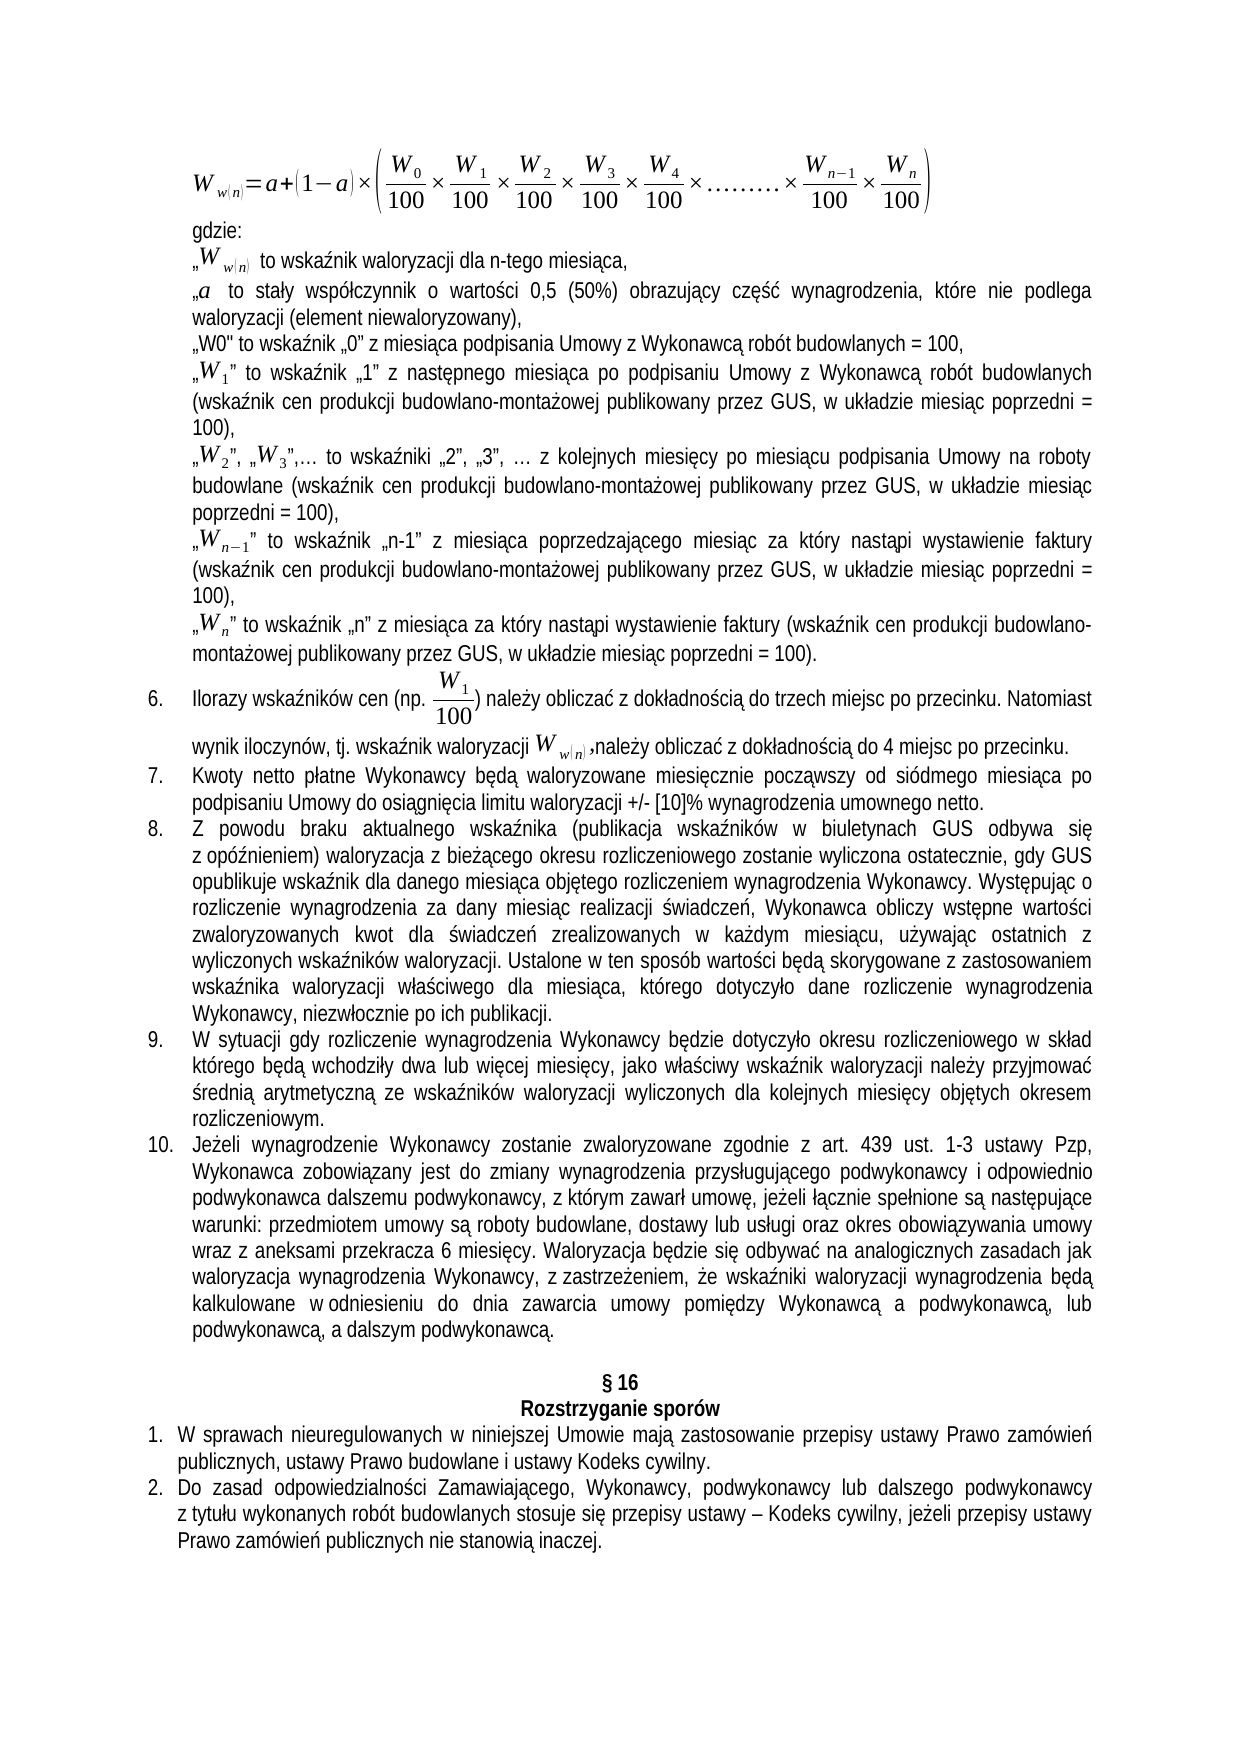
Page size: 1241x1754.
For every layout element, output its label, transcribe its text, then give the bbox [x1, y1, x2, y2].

text „ to wskaźnik waloryzacji dla n-tego miesiąca, [192, 243, 1093, 276]
list Jeżeli wynagrodzenie Wykonawcy zostanie zwaloryzowane zgodnie z art. 439 ust. 1-3 ustawy Pzp, Wykonawca zobowiązany jest do zmiany wynagrodzenia przysługującego podwykonawcy i odpowiednio podwykonawca dalszemu podwykonawcy, z którym zawarł umowę, jeżeli łącznie spełnione są następujące warunki: przedmiotem umowy są roboty budowlane, dostawy lub usługi oraz okres obowiązywania umowy wraz z aneksami przekracza 6 miesięcy. Waloryzacja będzie się odbywać na analogicznych zasadach jak waloryzacja wynagrodzenia Wykonawcy, z zastrzeżeniem, że wskaźniki waloryzacji wynagrodzenia będą kalkulowane w odniesieniu do dnia zawarcia umowy pomiędzy Wykonawcą a podwykonawcą, lub podwykonawcą, a dalszym podwykonawcą. [148, 1131, 1093, 1342]
text § 16 [148, 1369, 1093, 1395]
text „” to wskaźnik „1” z następnego miesiąca po podpisaniu Umowy z Wykonawcą robót budowlanych (wskaźnik cen produkcji budowlano-montażowej publikowany przez GUS, w układzie miesiąc poprzedni = 100), [192, 357, 1093, 441]
text „W0" to wskaźnik „0” z miesiąca podpisania Umowy z Wykonawcą robót budowlanych = 100, [192, 330, 1093, 357]
list W sprawach nieuregulowanych w niniejszej Umowie mają zastosowanie przepisy ustawy Prawo zamówień publicznych, ustawy Prawo budowlane i ustawy Kodeks cywilny. [148, 1421, 1093, 1474]
list Do zasad odpowiedzialności Zamawiającego, Wykonawcy, podwykonawcy lub dalszego podwykonawcy z tytułu wykonanych robót budowlanych stosuje się przepisy ustawy – Kodeks cywilny, jeżeli przepisy ustawy Prawo zamówień publicznych nie stanowią inaczej. [148, 1474, 1093, 1553]
text „” to wskaźnik „n-1” z miesiąca poprzedzającego miesiąc za który nastąpi wystawienie faktury (wskaźnik cen produkcji budowlano-montażowej publikowany przez GUS, w układzie miesiąc poprzedni = 100), [192, 525, 1093, 609]
list W sytuacji gdy rozliczenie wynagrodzenia Wykonawcy będzie dotyczyło okresu rozliczeniowego w skład którego będą wchodziły dwa lub więcej miesięcy, jako właściwy wskaźnik waloryzacji należy przyjmować średnią arytmetyczną ze wskaźników waloryzacji wyliczonych dla kolejnych miesięcy objętych okresem rozliczeniowym. [148, 1026, 1093, 1131]
list Ilorazy wskaźników cen (np. ) należy obliczać z dokładnością do trzech miejsc po przecinku. Natomiast wynik iloczynów, tj. wskaźnik waloryzacji należy obliczać z dokładnością do 4 miejsc po przecinku. [148, 667, 1093, 762]
text gdzie: [192, 217, 1093, 243]
text „” to wskaźnik „n” z miesiąca za który nastąpi wystawienie faktury (wskaźnik cen produkcji budowlano-montażowej publikowany przez GUS, w układzie miesiąc poprzedni = 100). [192, 609, 1093, 667]
text „ to stały współczynnik o wartości 0,5 (50%) obrazujący część wynagrodzenia, które nie podlega waloryzacji (element niewaloryzowany), [192, 276, 1093, 330]
list Kwoty netto płatne Wykonawcy będą waloryzowane miesięcznie począwszy od siódmego miesiąca po podpisaniu Umowy do osiągnięcia limitu waloryzacji +/- [10]% wynagrodzenia umownego netto. [148, 762, 1093, 815]
list Z powodu braku aktualnego wskaźnika (publikacja wskaźników w biuletynach GUS odbywa się z opóźnieniem) waloryzacja z bieżącego okresu rozliczeniowego zostanie wyliczona ostatecznie, gdy GUS opublikuje wskaźnik dla danego miesiąca objętego rozliczeniem wynagrodzenia Wykonawcy. Występując o rozliczenie wynagrodzenia za dany miesiąc realizacji świadczeń, Wykonawca obliczy wstępne wartości zwaloryzowanych kwot dla świadczeń zrealizowanych w każdym miesiącu, używając ostatnich z wyliczonych wskaźników waloryzacji. Ustalone w ten sposób wartości będą skorygowane z zastosowaniem wskaźnika waloryzacji właściwego dla miesiąca, którego dotyczyło dane rozliczenie wynagrodzenia Wykonawcy, niezwłocznie po ich publikacji. [148, 815, 1093, 1026]
text „”, „”,… to wskaźniki „2”, „3”, … z kolejnych miesięcy po miesiącu podpisania Umowy na roboty budowlane (wskaźnik cen produkcji budowlano-montażowej publikowany przez GUS, w układzie miesiąc poprzedni = 100), [192, 441, 1093, 525]
text Rozstrzyganie sporów [148, 1395, 1093, 1421]
